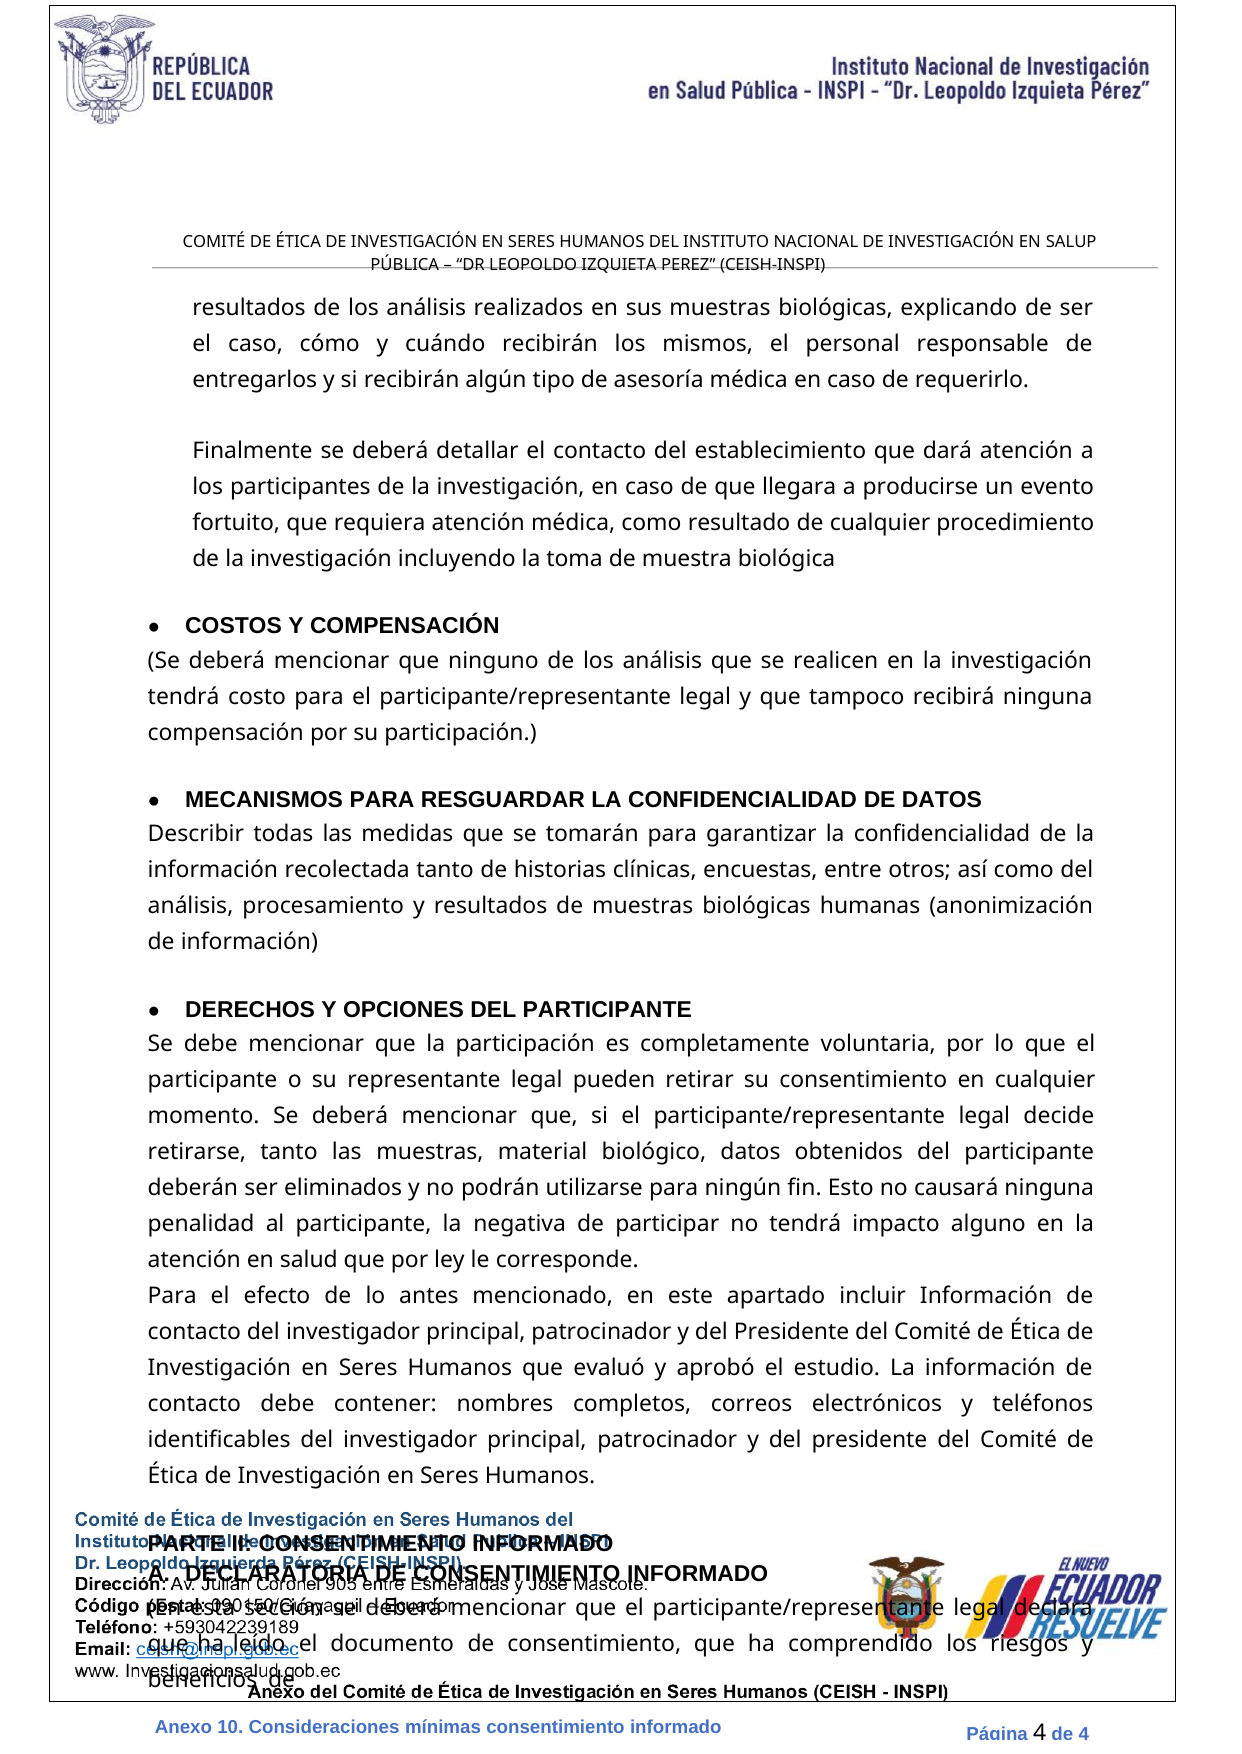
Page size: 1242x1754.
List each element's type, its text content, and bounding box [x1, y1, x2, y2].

picture [50, 6, 1175, 1701]
list DECLARATORIA DE CONSENTIMIENTO INFORMADO [147, 1560, 1139, 1586]
text (En esta sección se deberá mencionar que el participante/representante legal declara que ha leído el documento de consentimiento, que ha comprendido los riesgos y beneficios de [147, 1591, 1094, 1694]
text Describir todas las medidas que se tomarán para garantizar la confidencialidad de la información recolectada tanto de historias clínicas, encuestas, entre otros; así como del análisis, procesamiento y resultados de muestras biológicas humanas (anonimización de información) [147, 817, 1094, 956]
subtitle MECANISMOS PARA RESGUARDAR LA CONFIDENCIALIDAD DE DATOS [147, 786, 1139, 813]
text Finalmente se deberá detallar el contacto del establecimiento que dará atención a los participantes de la investigación, en caso de que llegara a producirse un evento fortuito, que requiera atención médica, como resultado de cualquier procedimiento de la investigación incluyendo la toma de muestra biológica [192, 434, 1094, 573]
text resultados de los análisis realizados en sus muestras biológicas, explicando de ser el caso, cómo y cuándo recibirán los mismos, el personal responsable de entregarlos y si recibirán algún tipo de asesoría médica en caso de requerirlo. [192, 291, 1094, 394]
subtitle COSTOS Y COMPENSACIÓN [147, 612, 1139, 639]
text Para el efecto de lo antes mencionado, en este apartado incluir Información de contacto del investigador principal, patrocinador y del Presidente del Comité de Ética de Investigación en Seres Humanos que evaluó y aprobó el estudio. La información de contacto debe contener: nombres completos, correos electrónicos y teléfonos identificables del investigador principal, patrocinador y del presidente del Comité de Ética de Investigación en Seres Humanos. [147, 1279, 1094, 1490]
subtitle PARTE II: CONSENTIMIENTO INFORMADO [147, 1529, 1139, 1556]
text (Se deberá mencionar que ninguno de los análisis que se realicen en la investigación tendrá costo para el participante/representante legal y que tampoco recibirá ninguna compensación por su participación.) [147, 644, 1093, 747]
text Se debe mencionar que la participación es completamente voluntaria, por lo que el participante o su representante legal pueden retirar su consentimiento en cualquier momento. Se deberá mencionar que, si el participante/representante legal decide retirarse, tanto las muestras, material biológico, datos obtenidos del participante deberán ser eliminados y no podrán utilizarse para ningún fin. Esto no causará ninguna penalidad al participante, la negativa de participar no tendrá impacto alguno en la atención en salud que por ley le corresponde. [147, 1027, 1095, 1274]
text COMITÉ DE ÉTICA DE INVESTIGACIÓN EN SERES HUMANOS DEL INSTITUTO NACIONAL DE INVESTIGACIÓN EN SALUP PÚBLICA – “DR LEOPOLDO IZQUIETA PEREZ” (CEISH-INSPI) [182, 230, 1130, 275]
subtitle DERECHOS Y OPCIONES DEL PARTICIPANTE [147, 996, 1139, 1023]
